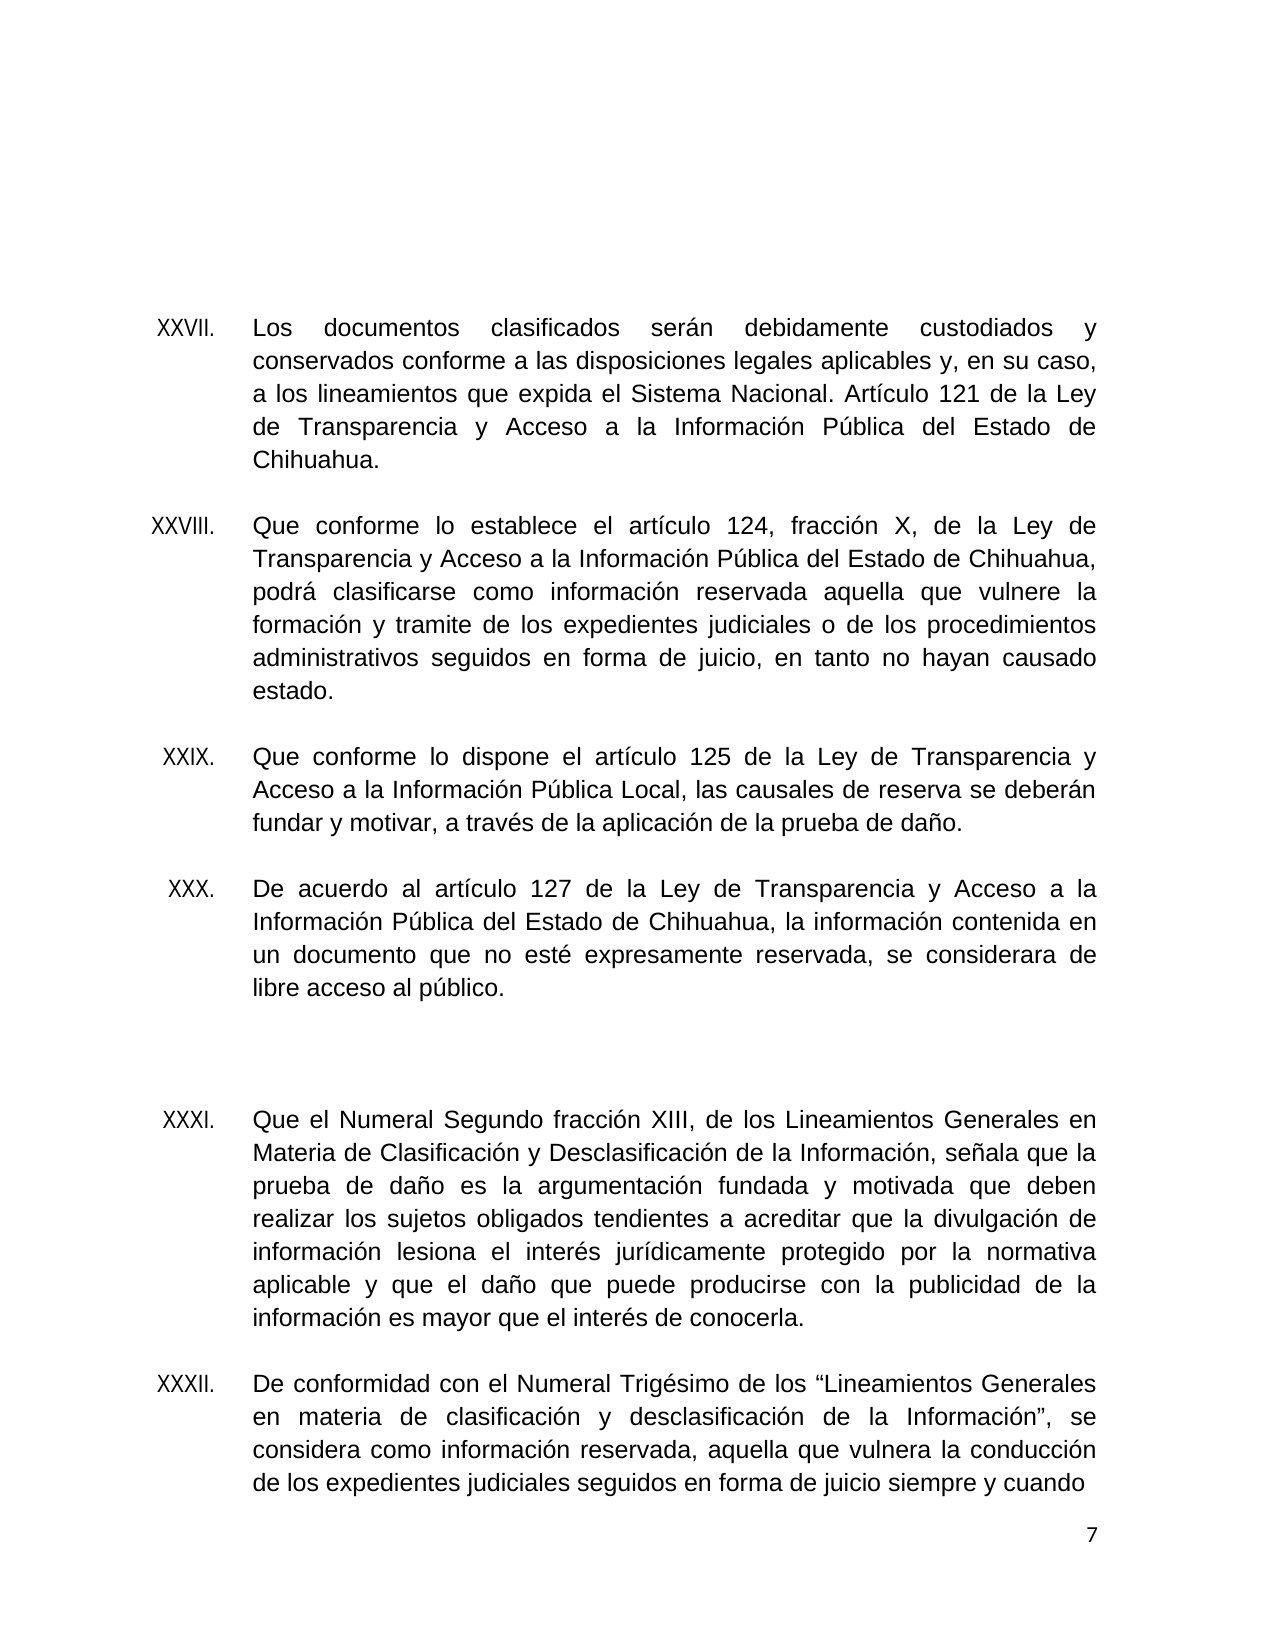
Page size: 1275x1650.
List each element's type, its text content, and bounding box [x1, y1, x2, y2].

list De acuerdo al artículo 127 de la Ley de Transparencia y Acceso a la Información Pública del Estado de Chihuahua, la información contenida en un documento que no esté expresamente reservada, se considerara de libre acceso al público. [215, 874, 1098, 1002]
list Que el Numeral Segundo fracción XIII, de los Lineamientos Generales en Materia de Clasificación y Desclasificación de la Información, señala que la prueba de daño es la argumentación fundada y motivada que deben realizar los sujetos obligados tendientes a acreditar que la divulgación de información lesiona el interés jurídicamente protegido por la normativa aplicable y que el daño que puede producirse con la publicidad de la información es mayor que el interés de conocerla. [215, 1105, 1098, 1332]
list Que conforme lo establece el artículo 124, fracción X, de la Ley de Transparencia y Acceso a la Información Pública del Estado de Chihuahua, podrá clasificarse como información reservada aquella que vulnere la formación y tramite de los expedientes judiciales o de los procedimientos administrativos seguidos en forma de juicio, en tanto no hayan causado estado. [215, 511, 1098, 705]
list De conformidad con el Numeral Trigésimo de los “Lineamientos Generales en materia de clasificación y desclasificación de la Información”, se considera como información reservada, aquella que vulnera la conducción de los expedientes judiciales seguidos en forma de juicio siempre y cuando [215, 1369, 1098, 1497]
list Que conforme lo dispone el artículo 125 de la Ley de Transparencia y Acceso a la Información Pública Local, las causales de reserva se deberán fundar y motivar, a través de la aplicación de la prueba de daño. [215, 742, 1098, 837]
list Los documentos clasificados serán debidamente custodiados y conservados conforme a las disposiciones legales aplicables y, en su caso, a los lineamientos que expida el Sistema Nacional. Artículo 121 de la Ley de Transparencia y Acceso a la Información Pública del Estado de Chihuahua. [215, 313, 1098, 473]
